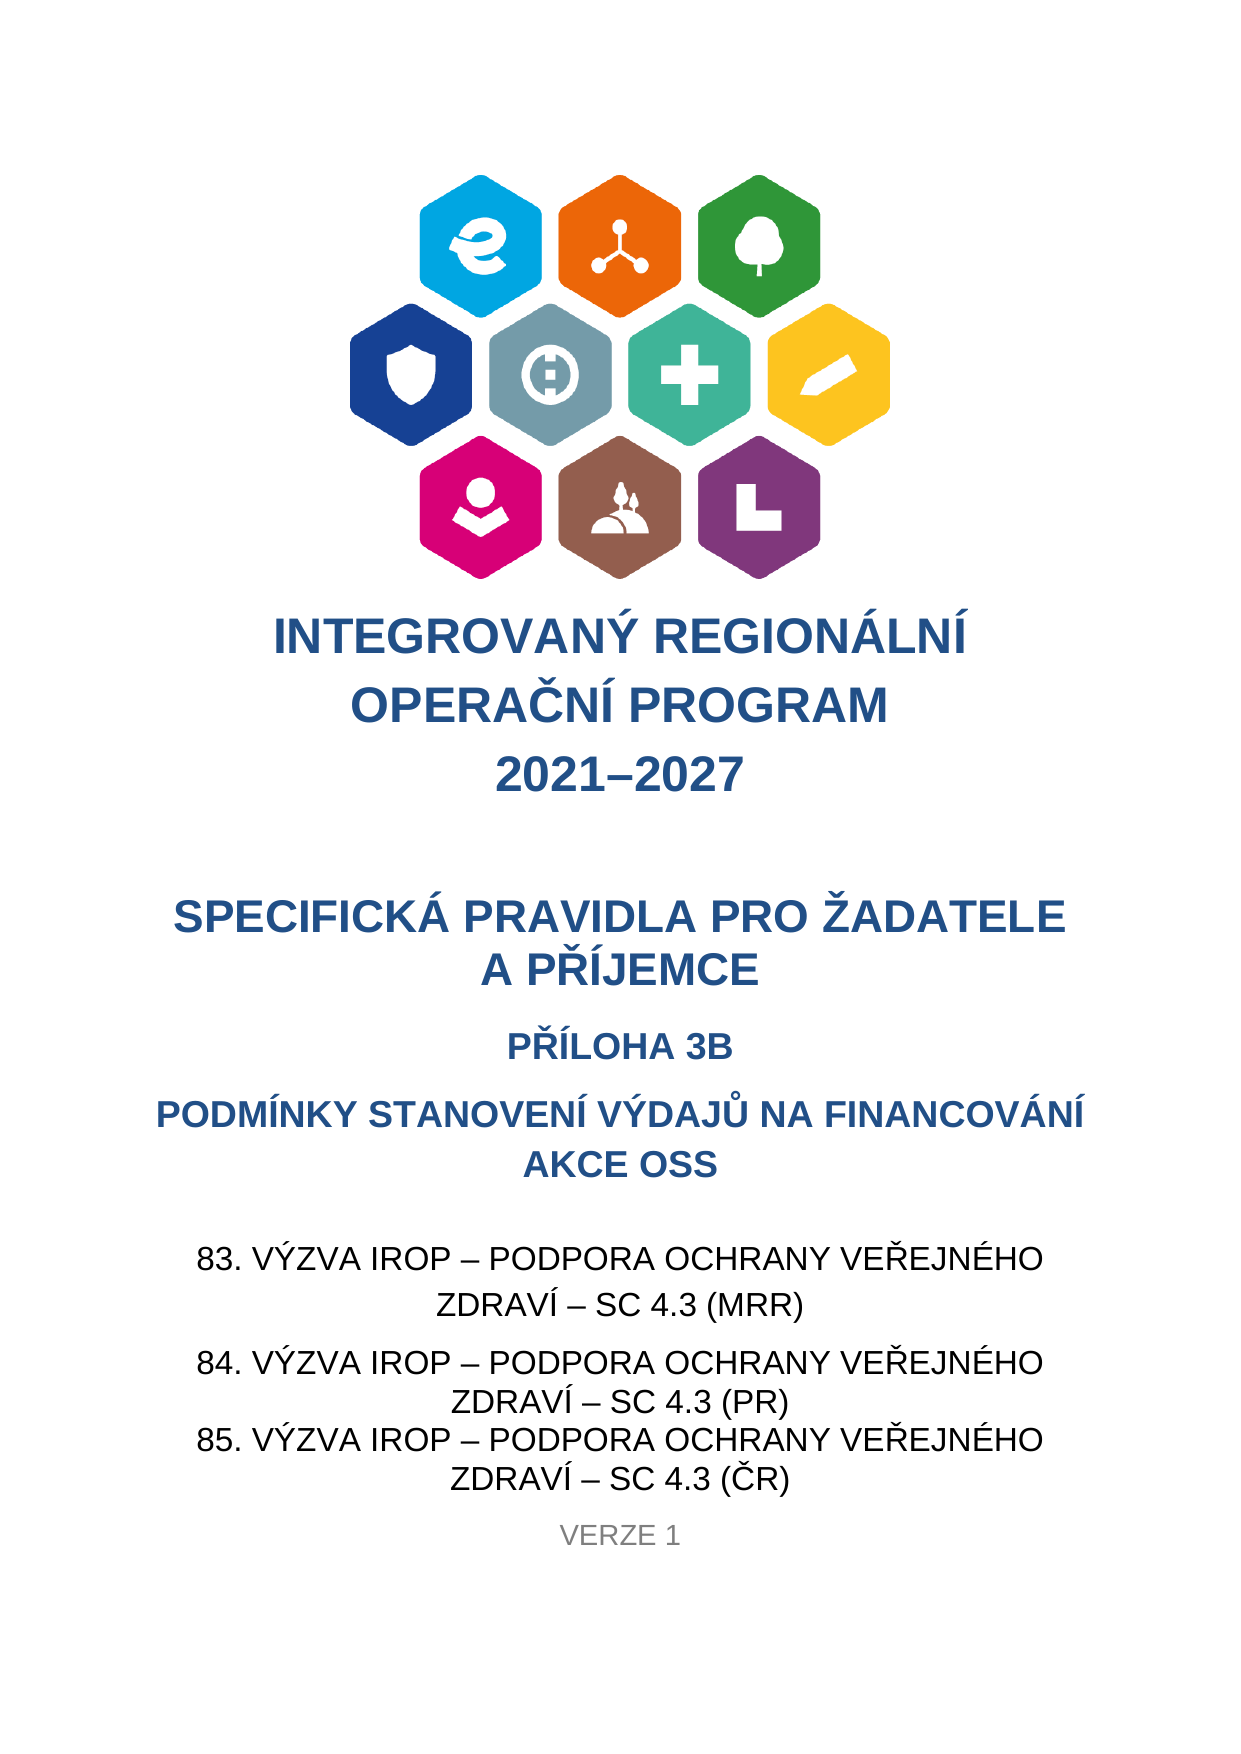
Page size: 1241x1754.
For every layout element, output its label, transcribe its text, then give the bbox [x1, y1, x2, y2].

text 2021–2027 [148, 745, 1092, 802]
text SPECIFICKÁ PRAVIDLA PRO ŽADATELE A PŘÍJEMCE [148, 890, 1092, 995]
text 83. výzva irop – PODPORA ochrany veřejného zdraví – SC 4.3 (MRR) [148, 1239, 1092, 1323]
text VERZE 1 [148, 1518, 1092, 1551]
text PodMÍNKY STAnovení výdajů na financování akce OSS [148, 1092, 1092, 1185]
picture [323, 158, 916, 607]
text 85. výzva IROP – podpora ochrany veřejného zdraví – SC 4.3 (ČR) [148, 1420, 1092, 1497]
text 84. výzva irop – PODPORA ochrany veřejného zdraví – SC 4.3 (PR) [148, 1343, 1092, 1420]
text PŘÍLOHA 3B [148, 1024, 1092, 1067]
